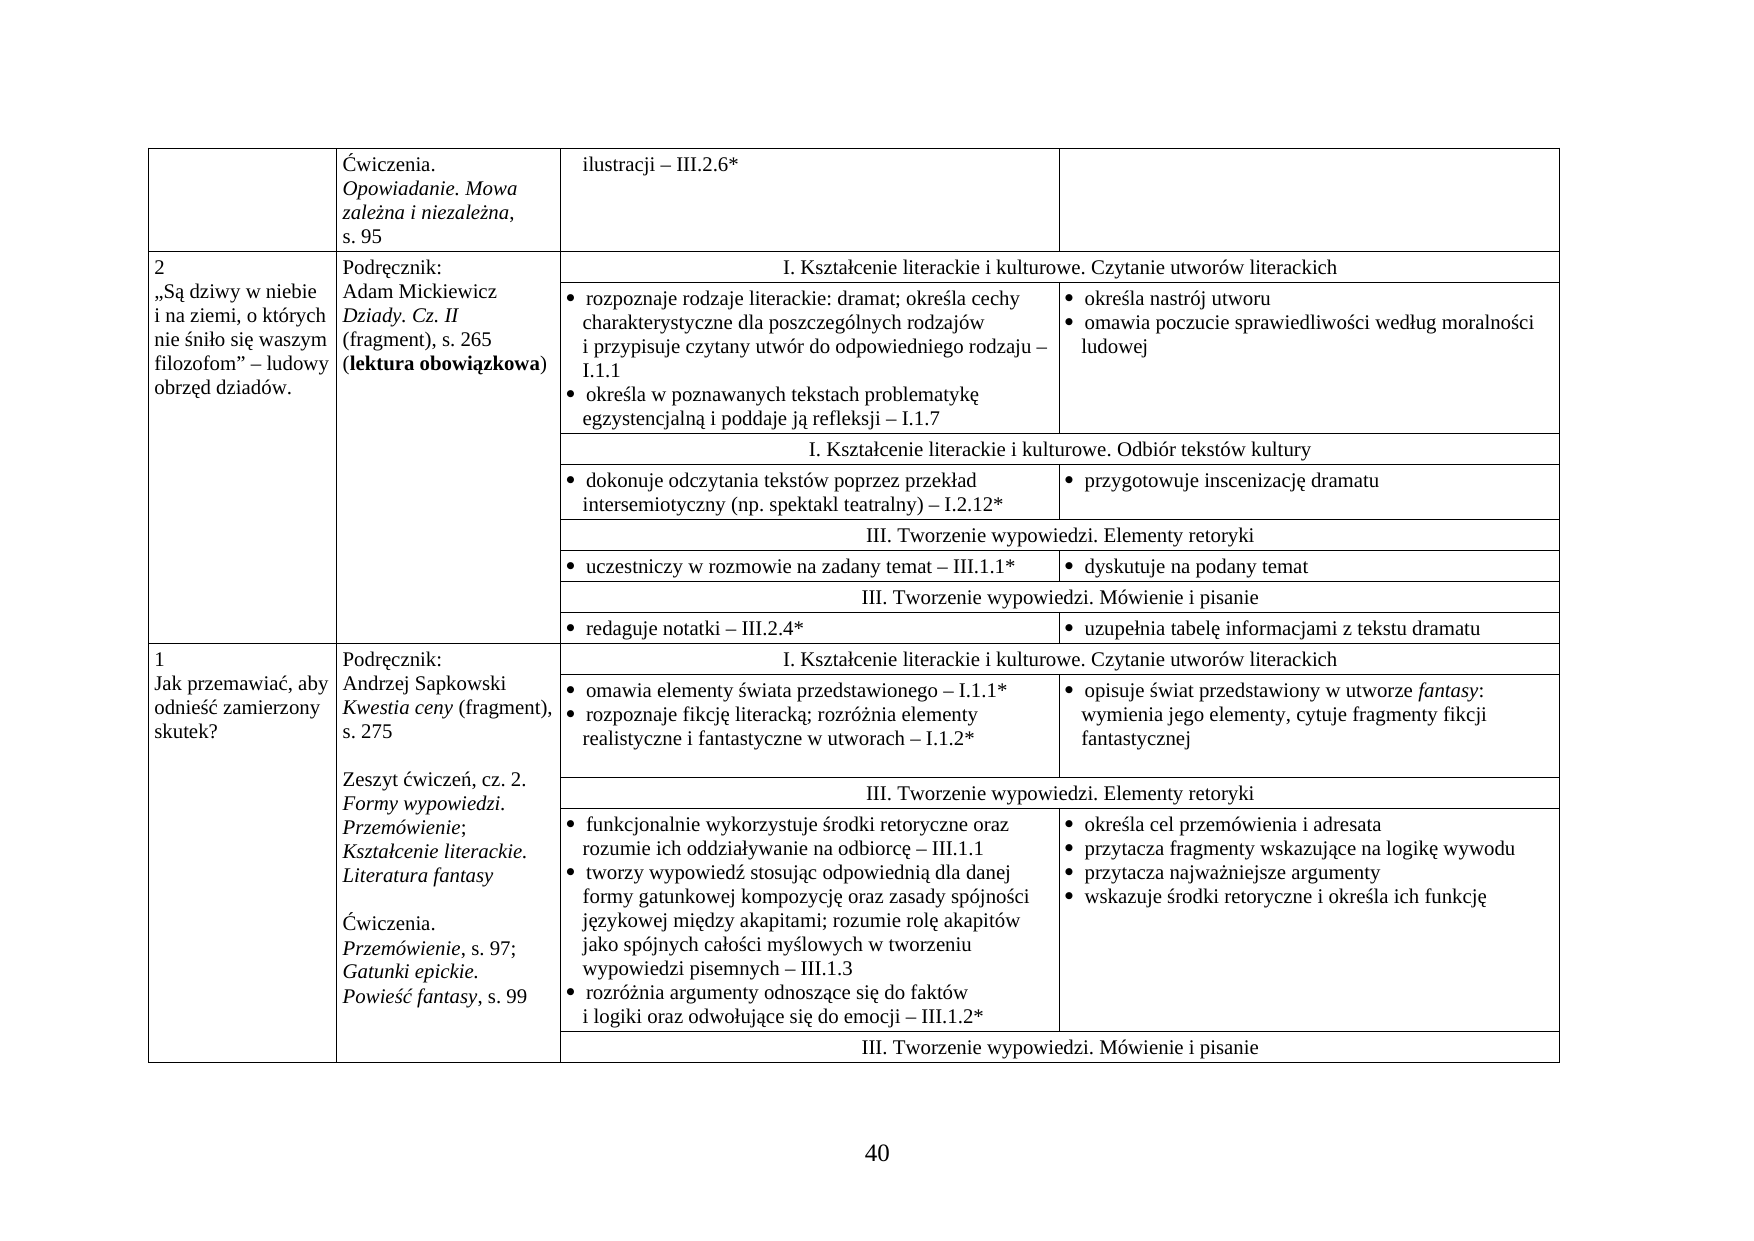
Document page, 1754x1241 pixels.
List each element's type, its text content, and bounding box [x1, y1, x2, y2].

table_cell uzupełnia tabelę informacjami z tekstu dramatu [1060, 613, 1559, 643]
table_cell określa cel przemówienia i adresata przytacza fragmenty wskazujące na logikę wywodu przytacza najważniejsze argumenty wskazuje środki retoryczne i określa ich funkcję [1060, 809, 1559, 1031]
table_cell I. Kształcenie literackie i kulturowe. Czytanie utworów literackich [561, 252, 1559, 282]
table_cell 1 Jak przemawiać, aby odnieść zamierzony skutek? [149, 644, 336, 1062]
table_cell uczestniczy w rozmowie na zadany temat – III.1.1* [561, 551, 1059, 581]
table_cell przygotowuje inscenizację dramatu [1060, 465, 1559, 519]
table_cell dokonuje odczytania tekstów poprzez przekład intersemiotyczny (np. spektakl teatralny) – I.2.12* [561, 465, 1059, 519]
table_cell opisuje świat przedstawiony w utworze fantasy: wymienia jego elementy, cytuje fragmenty fikcji fantastycznej [1060, 675, 1559, 777]
table_cell III. Tworzenie wypowiedzi. Elementy retoryki [561, 520, 1559, 550]
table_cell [561, 149, 1059, 251]
table_cell III. Tworzenie wypowiedzi. Mówienie i pisanie [561, 1032, 1559, 1062]
table_cell Podręcznik: Adam Mickiewicz Dziady. Cz. II (fragment), s. 265 (lektura obowiązkowa) [337, 252, 560, 643]
table_cell dyskutuje na podany temat [1060, 551, 1559, 581]
table_cell redaguje notatki – III.2.4* [561, 613, 1059, 643]
table_cell funkcjonalnie wykorzystuje środki retoryczne oraz rozumie ich oddziaływanie na odbiorcę – III.1.1 tworzy wypowiedź stosując odpowiednią dla danej formy gatunkowej kompozycję oraz zasady spójności językowej między akapitami; rozumie rolę akapitów jako spójnych całości myślowych w tworzeniu wypowiedzi pisemnych – III.1.3 rozróżnia argumenty odnoszące się do faktów i logiki oraz odwołujące się do emocji – III.1.2* [561, 809, 1059, 1031]
table_cell Podręcznik: Andrzej Sapkowski Kwestia ceny (fragment), s. 275 Zeszyt ćwiczeń, cz. 2. Formy wypowiedzi. Przemówienie; Kształcenie literackie. Literatura fantasy Ćwiczenia. Przemówienie, s. 97; Gatunki epickie. Powieść fantasy, s. 99 [337, 644, 560, 1062]
table_cell określa nastrój utworu omawia poczucie sprawiedliwości według moralności ludowej [1060, 283, 1559, 433]
table_cell III. Tworzenie wypowiedzi. Elementy retoryki [561, 778, 1559, 808]
table_cell I. Kształcenie literackie i kulturowe. Czytanie utworów literackich [561, 644, 1559, 674]
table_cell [1060, 149, 1559, 251]
table_cell 2 „Są dziwy w niebie i na ziemi, o których nie śniło się waszym filozofom” – ludowy obrzęd dziadów. [149, 252, 336, 643]
table_cell III. Tworzenie wypowiedzi. Mówienie i pisanie [561, 582, 1559, 612]
table_cell omawia elementy świata przedstawionego – I.1.1* rozpoznaje fikcję literacką; rozróżnia elementy realistyczne i fantastyczne w utworach – I.1.2* [561, 675, 1059, 777]
table_cell I. Kształcenie literackie i kulturowe. Odbiór tekstów kultury [561, 434, 1559, 464]
table_cell rozpoznaje rodzaje literackie: dramat; określa cechy charakterystyczne dla poszczególnych rodzajów i przypisuje czytany utwór do odpowiedniego rodzaju – I.1.1 określa w poznawanych tekstach problematykę egzystencjalną i poddaje ją refleksji – I.1.7 [561, 283, 1059, 433]
